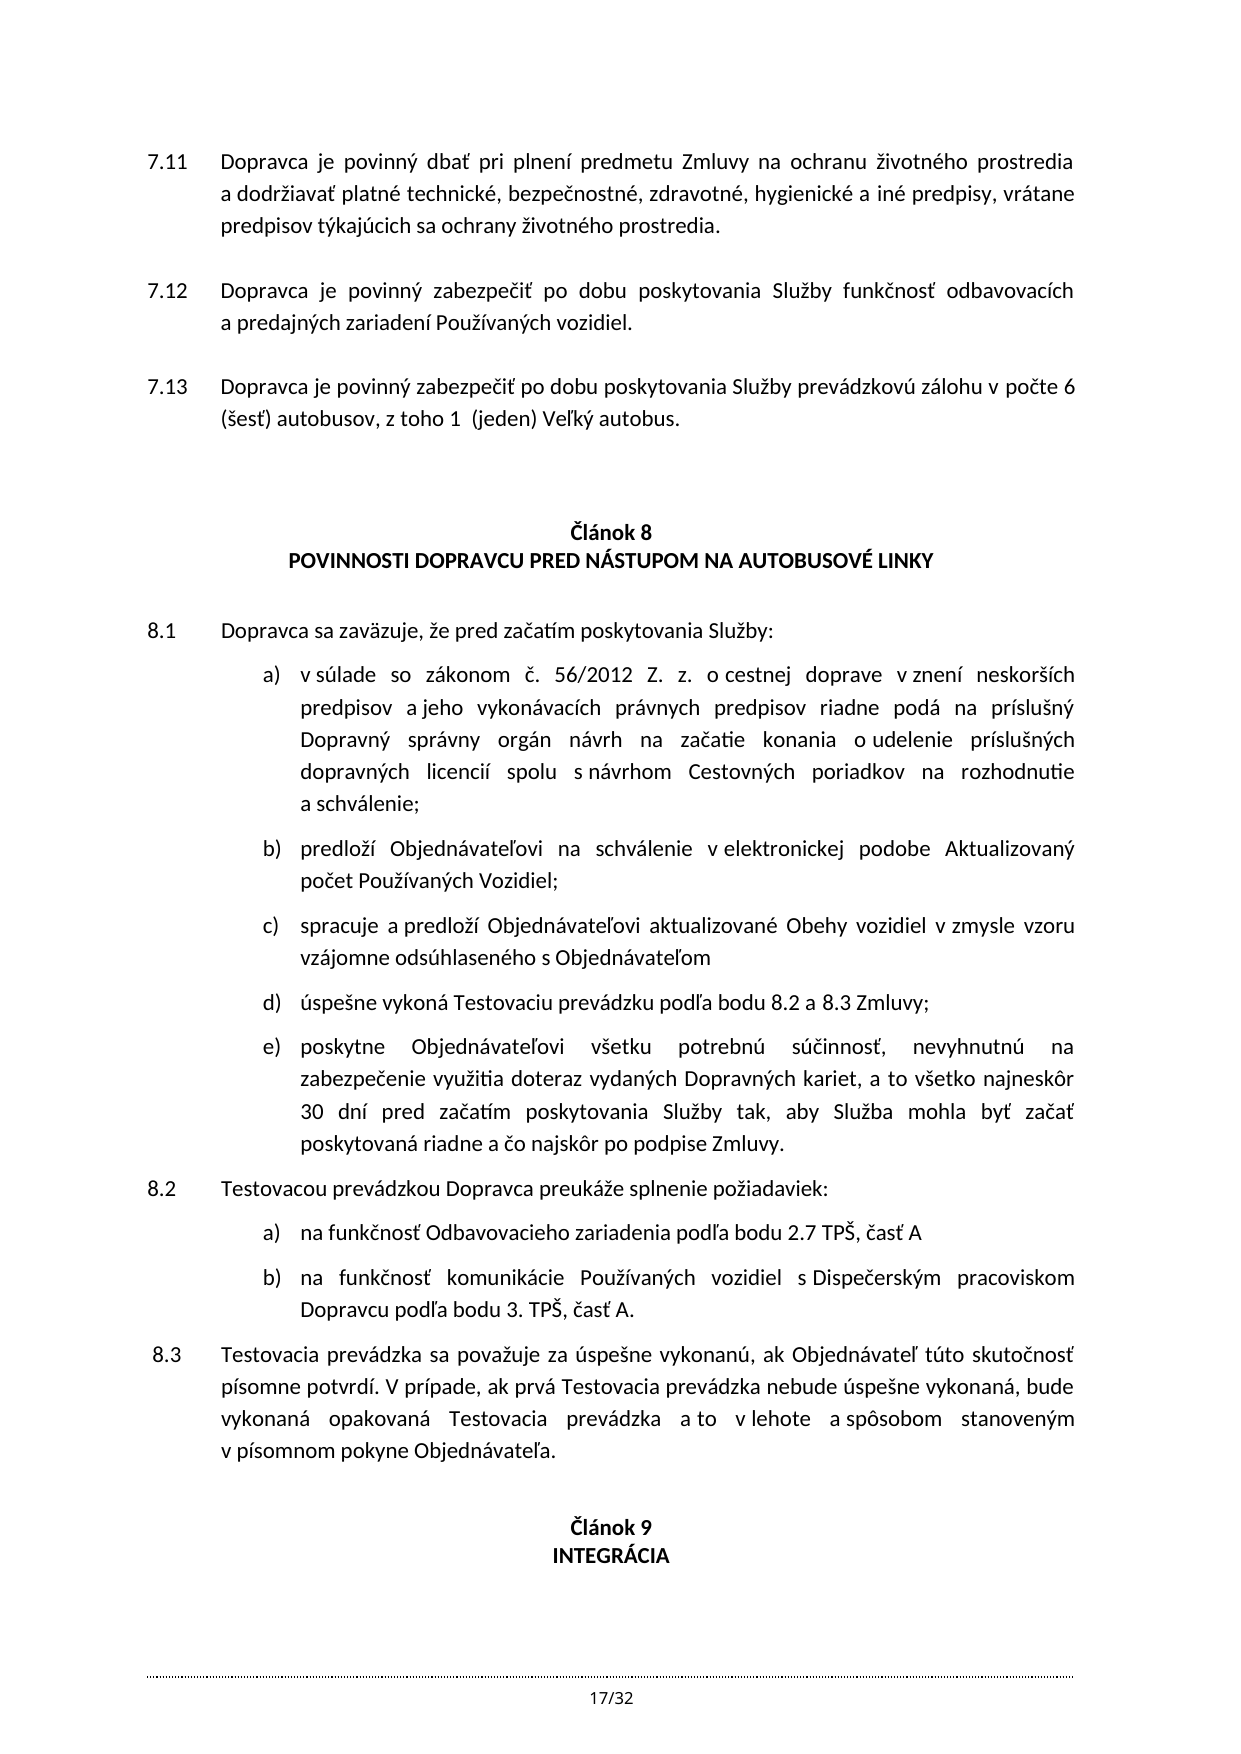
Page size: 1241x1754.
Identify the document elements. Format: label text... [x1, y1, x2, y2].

subtitle úspešne vykoná Testovaciu prevádzku podľa bodu 8.2 a 8.3 Zmluvy; [263, 988, 1075, 1016]
text Článok 9 [147, 1513, 1075, 1541]
text 7.13 Dopravca je povinný zabezpečiť po dobu poskytovania Služby prevádzkovú zálohu v počte 6 (šesť) autobusov, z toho 1 (jeden) Veľký autobus. [147, 372, 1075, 432]
subtitle predloží Objednávateľovi na schválenie v elektronickej podobe Aktualizovaný počet Používaných Vozidiel; [263, 834, 1075, 894]
text POVINNOSTI DOPRAVCU PRED NÁSTUPOM NA AUTOBUSOVÉ LINKY [147, 546, 1075, 574]
subtitle 8.3 Testovacia prevádzka sa považuje za úspešne vykonanú, ak Objednávateľ túto skutočnosť písomne potvrdí. V prípade, ak prvá Testovacia prevádzka nebude úspešne vykonaná, bude vykonaná opakovaná Testovacia prevádzka a to v lehote a spôsobom stanoveným v písomnom pokyne Objednávateľa. [147, 1340, 1075, 1464]
subtitle poskytne Objednávateľovi všetku potrebnú súčinnosť, nevyhnutnú na zabezpečenie využitia doteraz vydaných Dopravných kariet, a to všetko najneskôr 30 dní pred začatím poskytovania Služby tak, aby Služba mohla byť začať poskytovaná riadne a čo najskôr po podpise Zmluvy. [263, 1032, 1075, 1157]
subtitle 8.2 Testovacou prevádzkou Dopravca preukáže splnenie požiadaviek: [147, 1174, 1075, 1202]
subtitle spracuje a predloží Objednávateľovi aktualizované Obehy vozidiel v zmysle vzoru vzájomne odsúhlaseného s Objednávateľom [263, 911, 1075, 971]
text 7.11 Dopravca je povinný dbať pri plnení predmetu Zmluvy na ochranu životného prostredia a dodržiavať platné technické, bezpečnostné, zdravotné, hygienické a iné predpisy, vrátane predpisov týkajúcich sa ochrany životného prostredia. [147, 147, 1075, 239]
text 7.12 Dopravca je povinný zabezpečiť po dobu poskytovania Služby funkčnosť odbavovacích a predajných zariadení Používaných vozidiel. [147, 276, 1075, 336]
list INTEGRÁCIA [147, 1541, 1075, 1569]
subtitle v súlade so zákonom č. 56/2012 Z. z. o cestnej doprave v znení neskorších predpisov a jeho vykonávacích právnych predpisov riadne podá na príslušný Dopravný správny orgán návrh na začatie konania o udelenie príslušných dopravných licencií spolu s návrhom Cestovných poriadkov na rozhodnutie a schválenie; [263, 661, 1075, 817]
list Článok 8 [147, 518, 1075, 546]
subtitle na funkčnosť Odbavovacieho zariadenia podľa bodu 2.7 TPŠ, časť A [263, 1218, 1075, 1246]
subtitle na funkčnosť komunikácie Používaných vozidiel s Dispečerským pracoviskom Dopravcu podľa bodu 3. TPŠ, časť A. [263, 1263, 1075, 1323]
subtitle 8.1 Dopravca sa zaväzuje, že pred začatím poskytovania Služby: [147, 616, 1075, 644]
